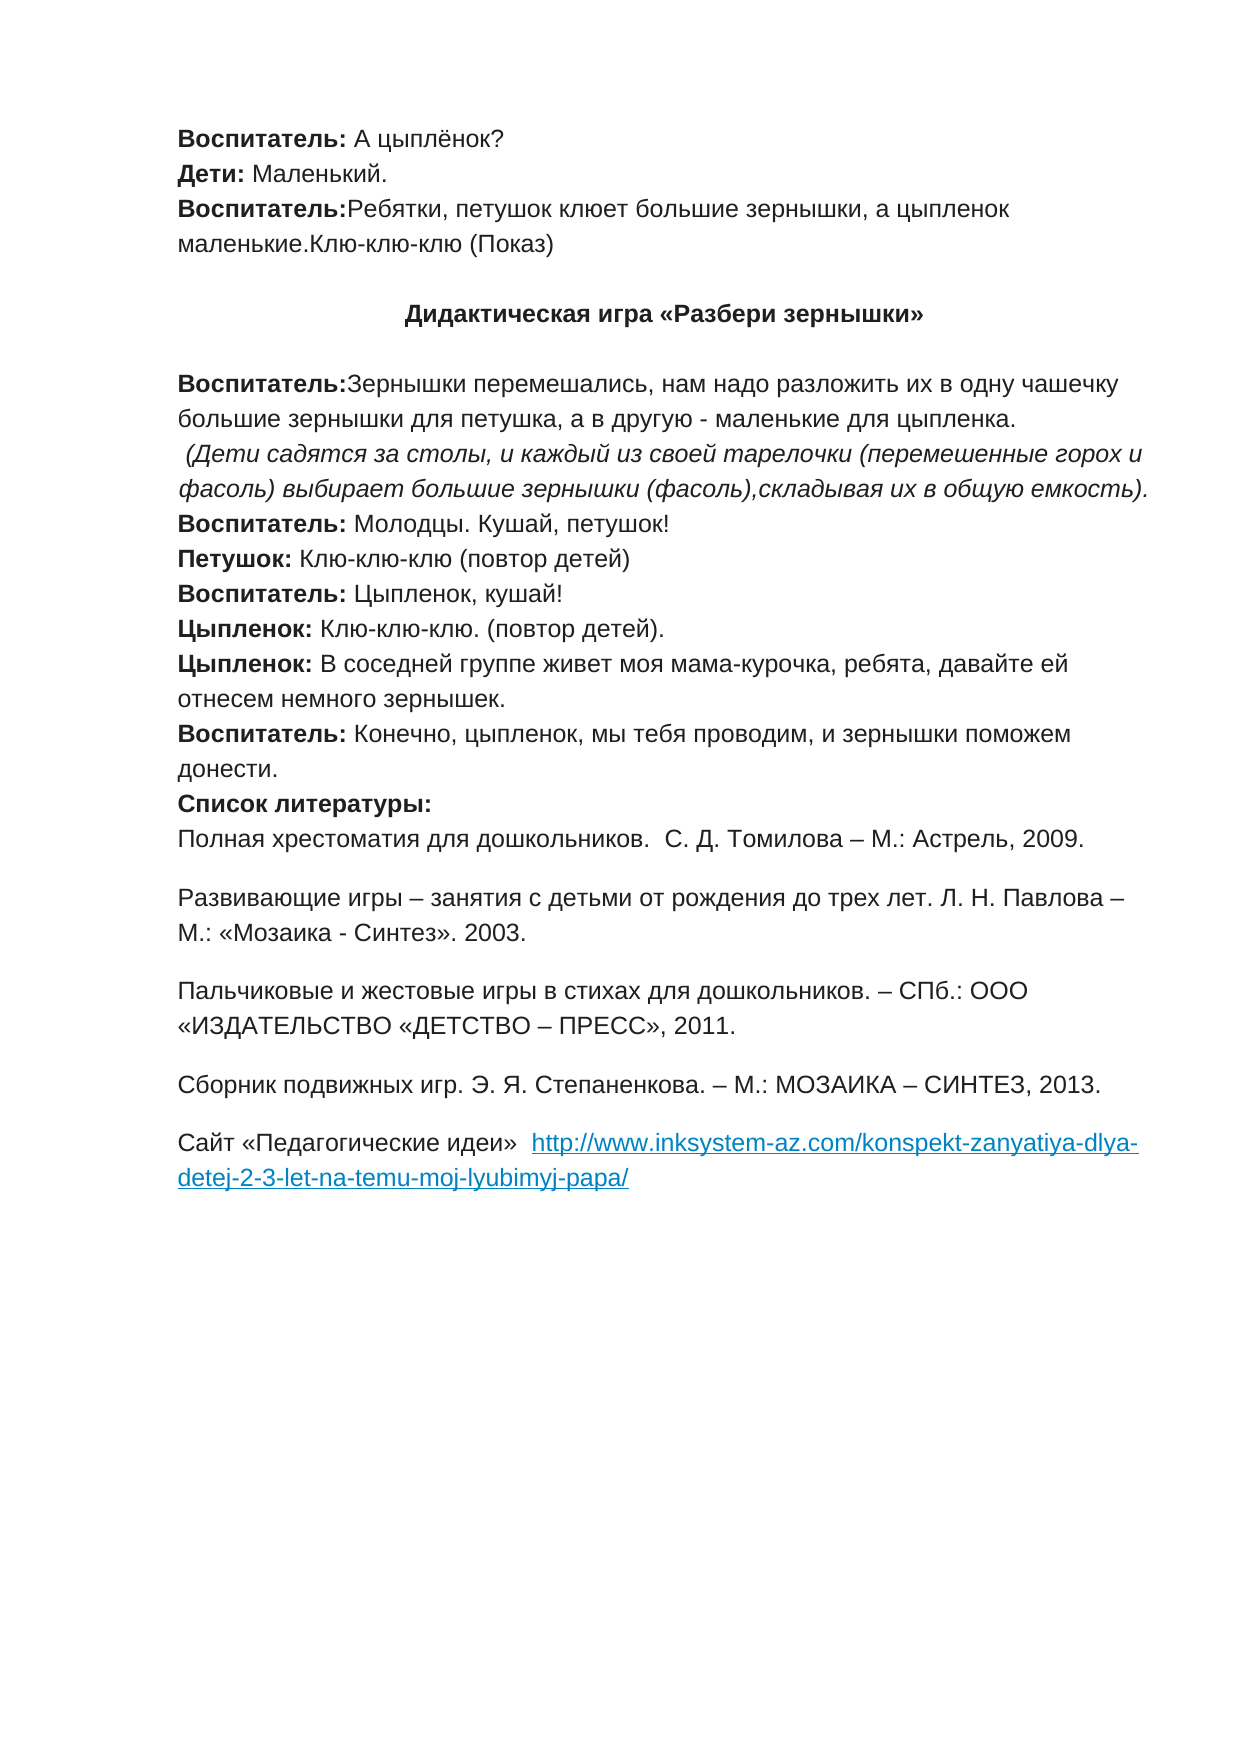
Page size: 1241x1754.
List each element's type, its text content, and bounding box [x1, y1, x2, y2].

text Сайт «Педагогические идеи» http://www.inksystem-az.com/konspekt-zanyatiya-dlya-detej-2-3-let-na-temu-moj-lyubimyj-papa/ [177, 1122, 1152, 1192]
text Полная хрестоматия для дошкольников. С. Д. Томилова – М.: Астрель, 2009. [177, 818, 1152, 853]
text (Дети садятся за столы, и каждый из своей тарелочки (перемешенные горох и фасоль) выбирает большие зернышки (фасоль),складывая их в общую емкость). [177, 433, 1152, 503]
text Воспитатель: Цыпленок, кушай! [177, 573, 1152, 608]
text Воспитатель:Ребятки, петушок клюет большие зернышки, а цыпленок маленькие.Клю-клю-клю (Показ) [177, 188, 1152, 258]
text Воспитатель: Молодцы. Кушай, петушок! [177, 503, 1152, 538]
text Список литературы: [177, 783, 1152, 818]
text Воспитатель:Зернышки перемешались, нам надо разложить их в одну чашечку большие зернышки для петушка, а в другую - маленькие для цыпленка. [177, 363, 1152, 433]
text Воспитатель: А цыплёнок? [177, 118, 1152, 153]
text Дети: Маленький. [177, 153, 1152, 188]
text Пальчиковые и жестовые игры в стихах для дошкольников. – СПб.: ООО «ИЗДАТЕЛЬСТВО «ДЕТСТВО – ПРЕСС», 2011. [177, 970, 1152, 1040]
text Сборник подвижных игр. Э. Я. Степаненкова. – М.: МОЗАИКА – СИНТЕЗ, 2013. [177, 1063, 1152, 1098]
text Петушок: Клю-клю-клю (повтор детей) [177, 538, 1152, 573]
text Воспитатель: Конечно, цыпленок, мы тебя проводим, и зернышки поможем донести. [177, 713, 1152, 783]
text Цыпленок: В соседней группе живет моя мама-курочка, ребята, давайте ей отнесем немного зернышек. [177, 643, 1152, 713]
text Цыпленок: Клю-клю-клю. (повтор детей). [177, 608, 1152, 643]
text Развивающие игры – занятия с детьми от рождения до трех лет. Л. Н. Павлова – М.: «Мозаика - Синтез». 2003. [177, 877, 1152, 947]
text Дидактическая игра «Разбери зернышки» [177, 293, 1152, 328]
